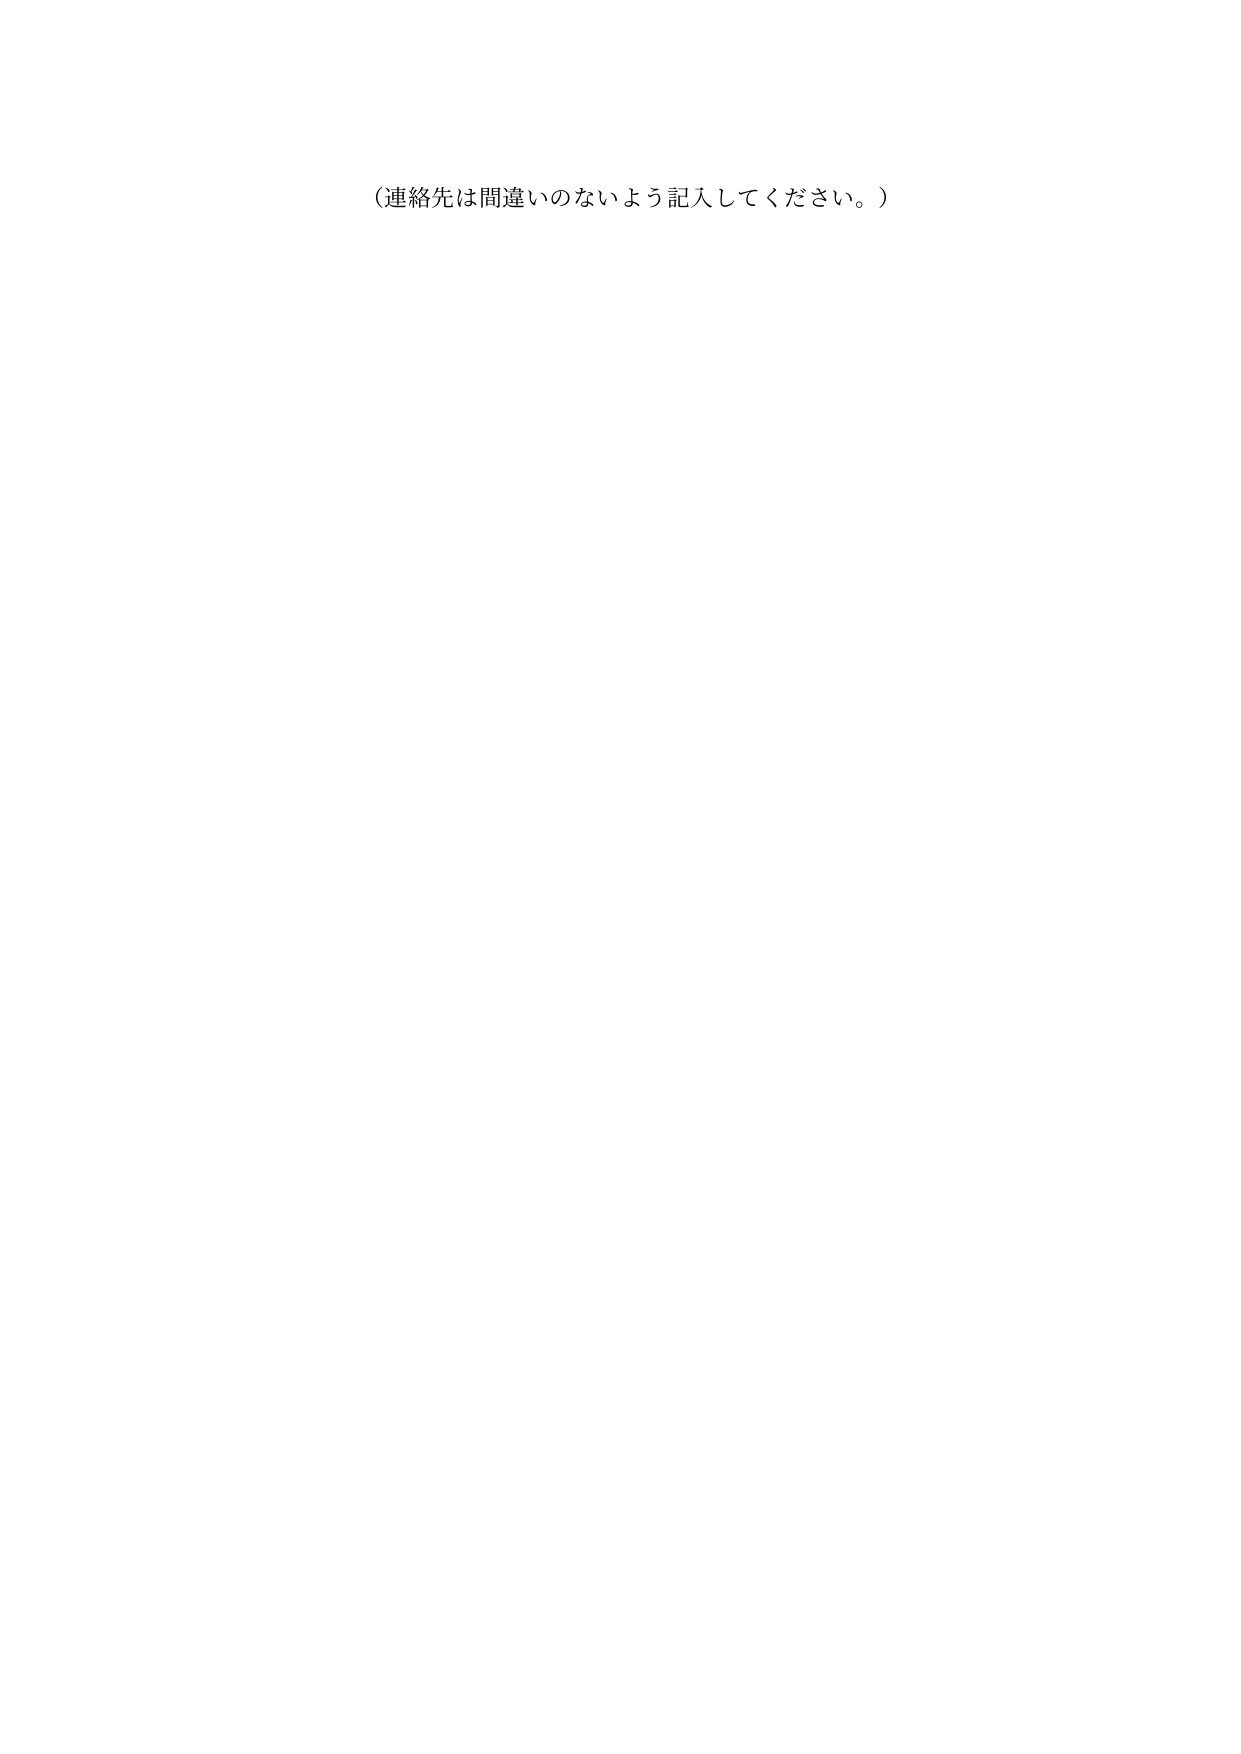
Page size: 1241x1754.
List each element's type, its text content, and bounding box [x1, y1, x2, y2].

text （連絡先は間違いのないよう記入してください。） [149, 178, 1091, 215]
